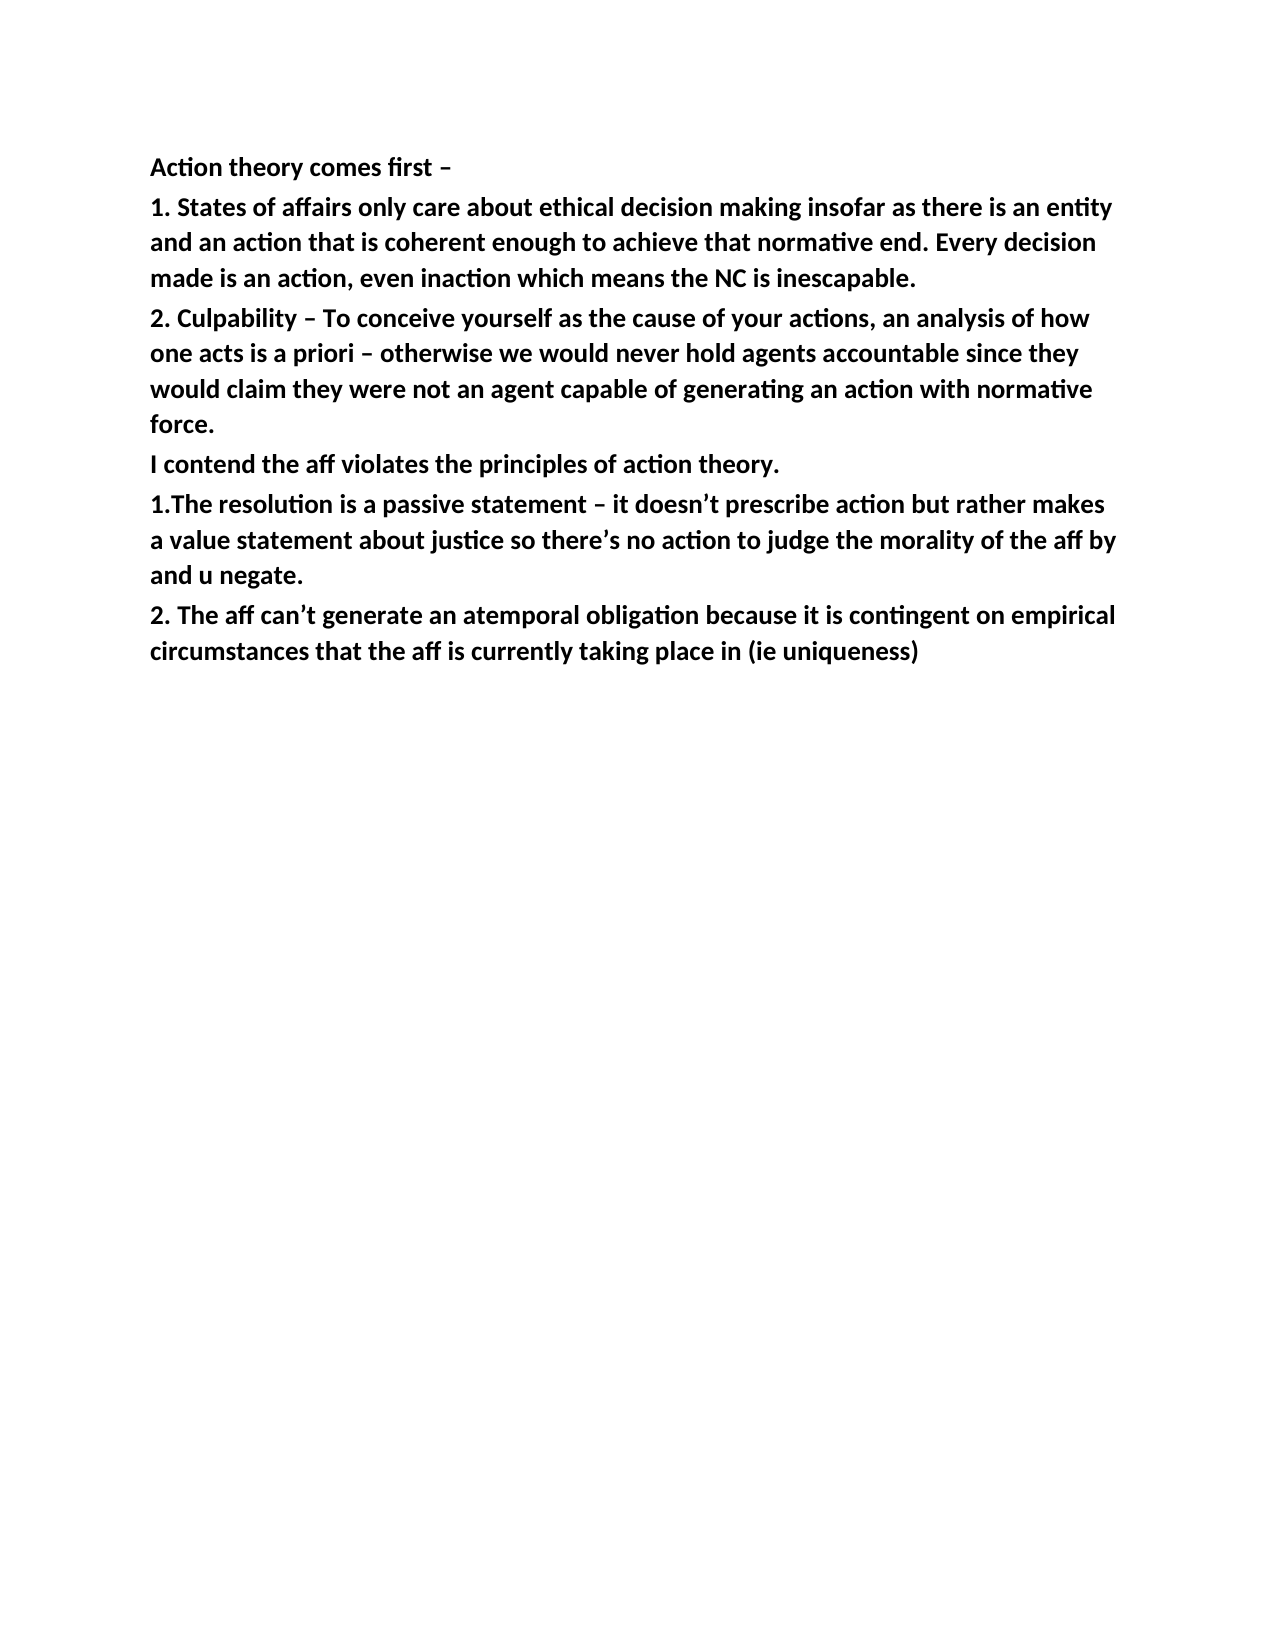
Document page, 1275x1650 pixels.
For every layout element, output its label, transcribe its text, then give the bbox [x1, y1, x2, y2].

subtitle 2. Culpability – To conceive yourself as the cause of your actions, an analysis of how one acts is a priori – otherwise we would never hold agents accountable since they would claim they were not an agent capable of generating an action with normative force. [150, 301, 1125, 441]
subtitle I contend the aff violates the principles of action theory. [150, 447, 1125, 481]
subtitle Action theory comes first – [150, 150, 1125, 183]
subtitle 1. States of affairs only care about ethical decision making insofar as there is an entity and an action that is coherent enough to achieve that normative end. Every decision made is an action, even inaction which means the NC is inescapable. [150, 190, 1125, 294]
subtitle 1.The resolution is a passive statement – it doesn’t prescribe action but rather makes a value statement about justice so there’s no action to judge the morality of the aff by and u negate. [150, 487, 1125, 592]
subtitle 2. The aff can’t generate an atemporal obligation because it is contingent on empirical circumstances that the aff is currently taking place in (ie uniqueness) [150, 598, 1125, 667]
